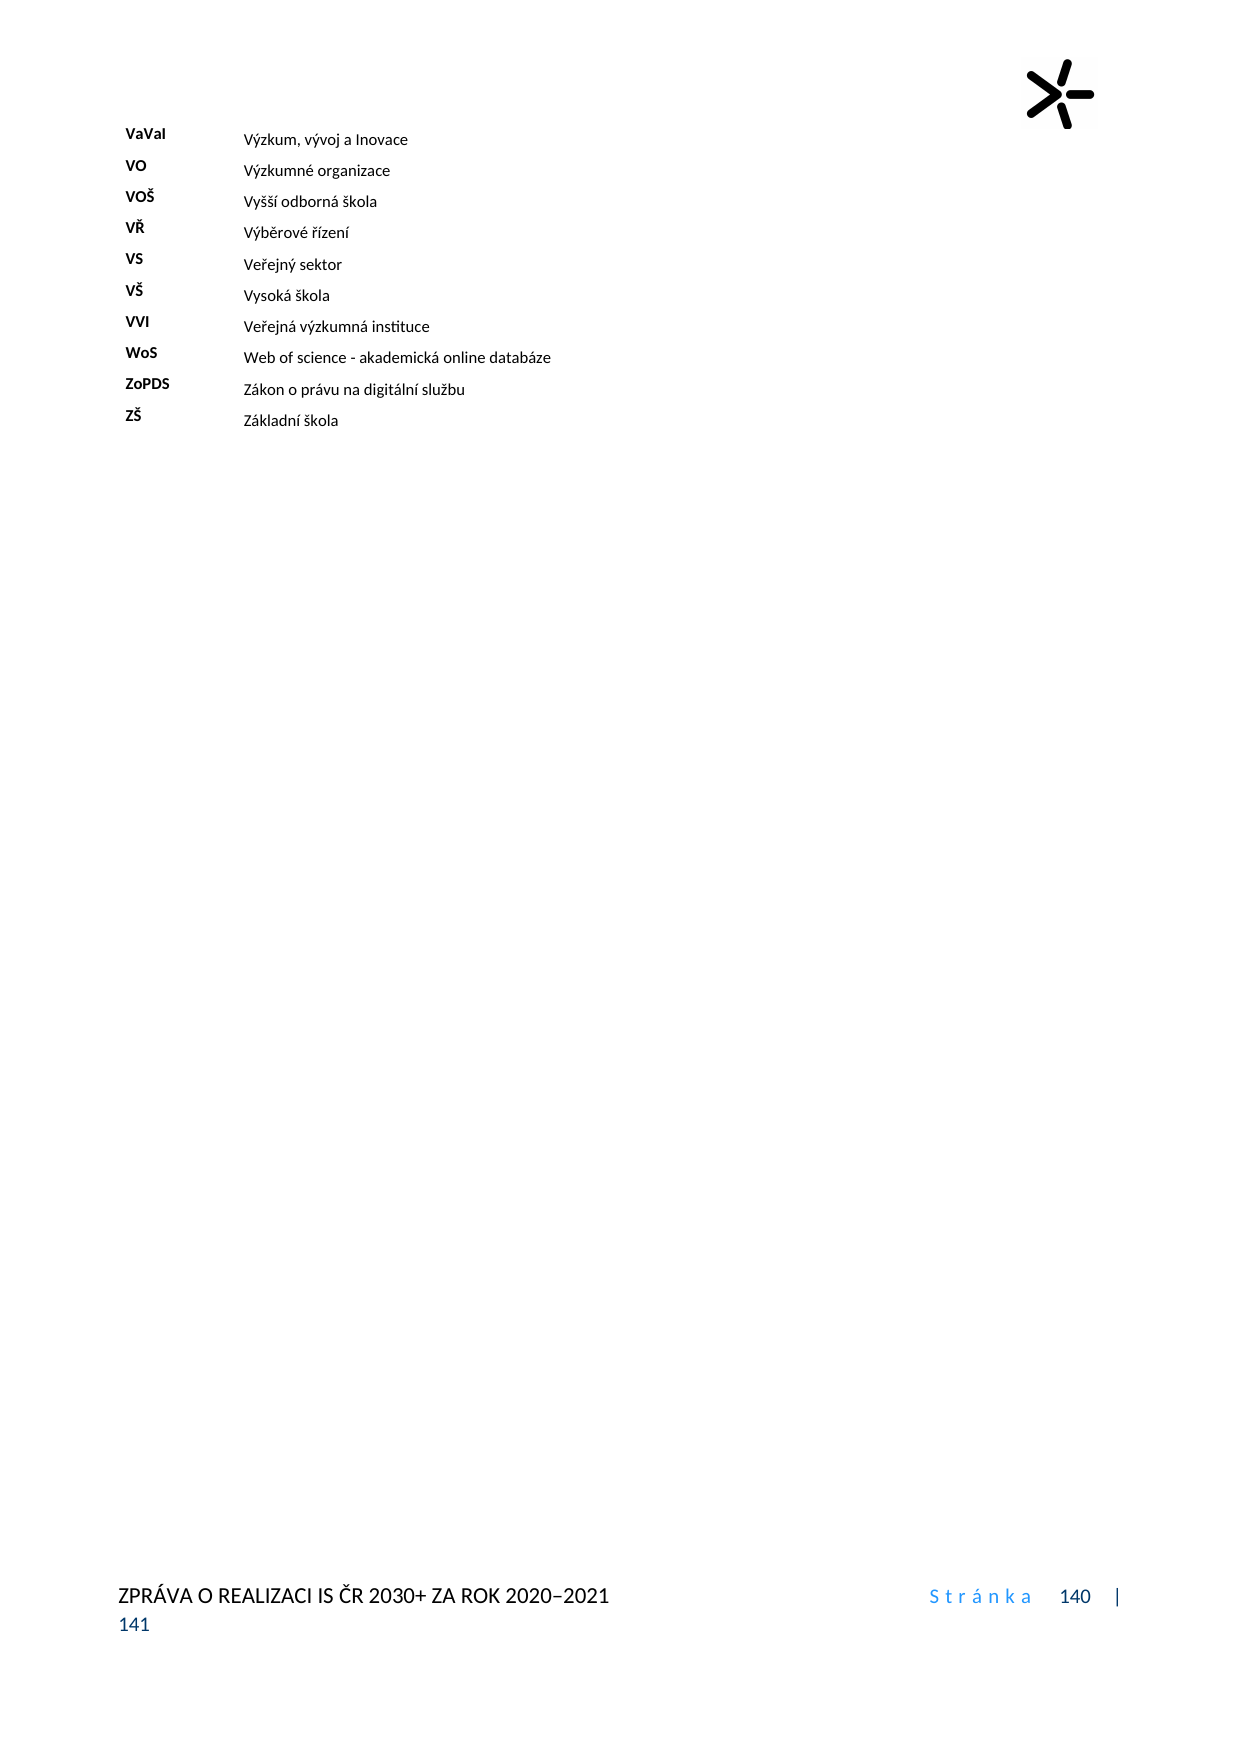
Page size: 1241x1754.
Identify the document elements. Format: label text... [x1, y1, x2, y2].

table_cell Vyšší odborná škola [236, 181, 620, 212]
table_cell Výzkumné organizace [236, 149, 620, 181]
table_cell Zákon o právu na digitální službu [236, 368, 620, 399]
picture [1021, 57, 1099, 129]
table_cell Základní škola [236, 399, 620, 431]
table_cell VŠ [118, 274, 236, 306]
table_cell VaVaI [118, 118, 236, 149]
table_cell ZoPDS [118, 368, 236, 399]
table_cell Web of science - akademická online databáze [236, 337, 620, 368]
table_cell VO [118, 149, 236, 181]
table_cell Veřejná výzkumná instituce [236, 306, 620, 337]
table_cell VVI [118, 306, 236, 337]
table_cell Vysoká škola [236, 274, 620, 306]
table_cell Výzkum, vývoj a Inovace [236, 118, 620, 149]
table_cell Veřejný sektor [236, 243, 620, 274]
table_cell VS [118, 243, 236, 274]
table_cell ZŠ [118, 399, 236, 431]
table_cell VŘ [118, 212, 236, 243]
table_cell WoS [118, 337, 236, 368]
table_cell Výběrové řízení [236, 212, 620, 243]
table_cell VOŠ [118, 181, 236, 212]
